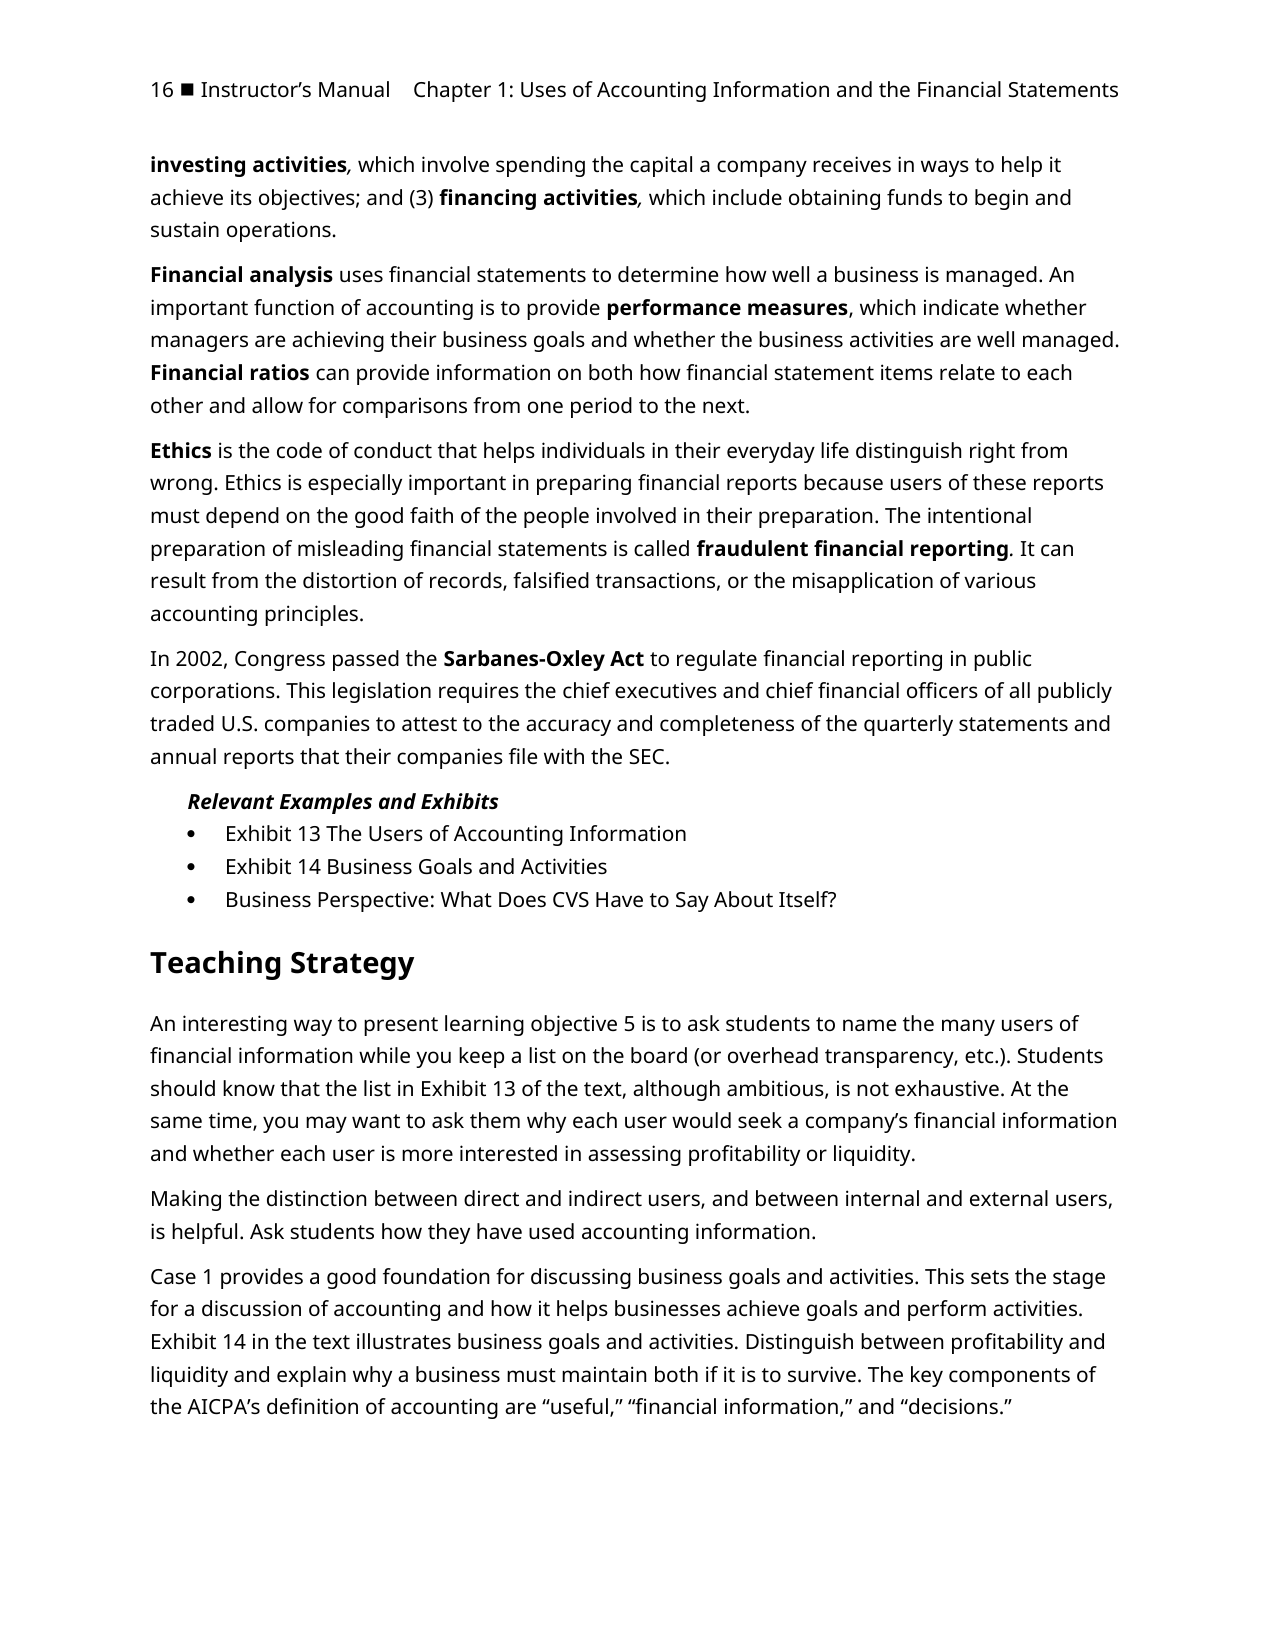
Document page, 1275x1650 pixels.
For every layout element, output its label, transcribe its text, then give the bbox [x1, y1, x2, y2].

text  Exhibit 13 The Users of Accounting Information [187, 819, 1125, 848]
text  Business Perspective: What Does CVS Have to Say About Itself? [187, 885, 1125, 913]
text Relevant Examples and Exhibits [187, 787, 1125, 815]
text Teaching Strategy [150, 942, 1125, 982]
text Making the distinction between direct and indirect users, and between internal and external users, is helpful. Ask students how they have used accounting information. [150, 1184, 1125, 1245]
text In 2002, Congress passed the Sarbanes-Oxley Act to regulate financial reporting in public corporations. This legislation requires the chief executives and chief financial officers of all publicly traded U.S. companies to attest to the accuracy and completeness of the quarterly statements and annual reports that their companies file with the SEC. [150, 644, 1125, 770]
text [150, 150, 1125, 244]
text Case 1 provides a good foundation for discussing business goals and activities. This sets the stage for a discussion of accounting and how it helps businesses achieve goals and perform activities. Exhibit 14 in the text illustrates business goals and activities. Distinguish between profitability and liquidity and explain why a business must maintain both if it is to survive. The key components of the AICPA’s definition of accounting are “useful,” “financial information,” and “decisions.” [150, 1262, 1125, 1421]
text  Exhibit 14 Business Goals and Activities [187, 852, 1125, 881]
text Financial analysis uses financial statements to determine how well a business is managed. An important function of accounting is to provide performance measures, which indicate whether managers are achieving their business goals and whether the business activities are well managed. Financial ratios can provide information on both how financial statement items relate to each other and allow for comparisons from one period to the next. [150, 260, 1125, 419]
text Ethics is the code of conduct that helps individuals in their everyday life distinguish right from wrong. Ethics is especially important in preparing financial reports because users of these reports must depend on the good faith of the people involved in their preparation. The intentional preparation of misleading financial statements is called fraudulent financial reporting. It can result from the distortion of records, falsified transactions, or the misapplication of various accounting principles. [150, 436, 1125, 627]
text An interesting way to present learning objective 5 is to ask students to name the many users of financial information while you keep a list on the board (or overhead transparency, etc.). Students should know that the list in Exhibit 13 of the text, although ambitious, is not exhaustive. At the same time, you may want to ask them why each user would seek a company’s financial information and whether each user is more interested in assessing profitability or liquidity. [150, 1009, 1125, 1168]
